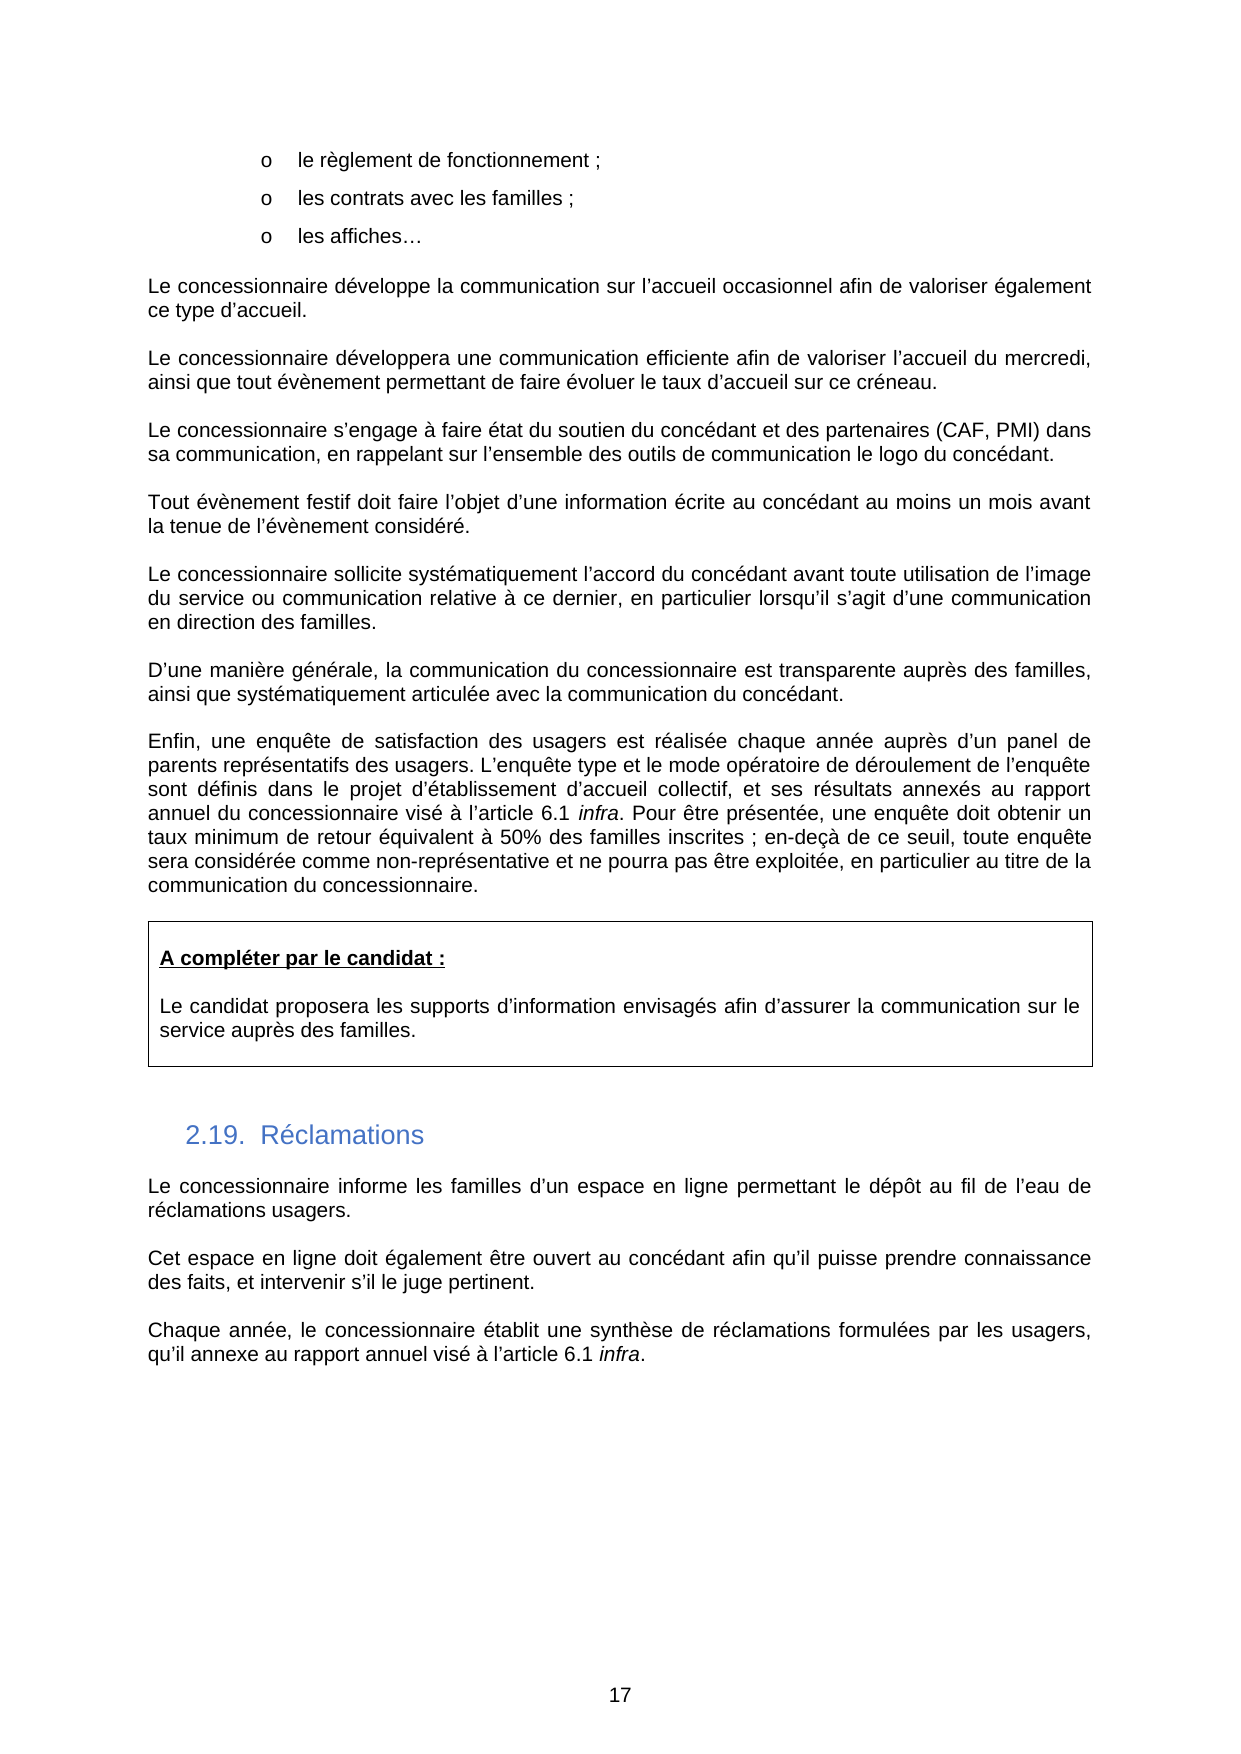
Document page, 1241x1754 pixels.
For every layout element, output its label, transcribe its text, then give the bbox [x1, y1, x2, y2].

list le règlement de fonctionnement ; [260, 148, 1093, 173]
text Tout évènement festif doit faire l’objet d’une information écrite au concédant au moins un mois avant la tenue de l’évènement considéré. [148, 490, 1093, 538]
text Le concessionnaire informe les familles d’un espace en ligne permettant le dépôt au fil de l’eau de réclamations usagers. [148, 1174, 1093, 1222]
text Enfin, une enquête de satisfaction des usagers est réalisée chaque année auprès d’un panel de parents représentatifs des usagers. L’enquête type et le mode opératoire de déroulement de l’enquête sont définis dans le projet d’établissement d’accueil collectif, et ses résultats annexés au rapport annuel du concessionnaire visé à l’article 6.1 infra. Pour être présentée, une enquête doit obtenir un taux minimum de retour équivalent à 50% des familles inscrites ; en-deçà de ce seuil, toute enquête sera considérée comme non-représentative et ne pourra pas être exploitée, en particulier au titre de la communication du concessionnaire. [148, 729, 1093, 897]
list les affiches… [260, 224, 1093, 250]
table_header A compléter par le candidat : Le candidat proposera les supports d’information envisagés afin d’assurer la communication sur le service auprès des familles. [149, 922, 1092, 1066]
subtitle Réclamations [185, 1119, 1093, 1150]
text Le concessionnaire s’engage à faire état du soutien du concédant et des partenaires (CAF, PMI) dans sa communication, en rappelant sur l’ensemble des outils de communication le logo du concédant. [148, 418, 1093, 466]
text Le concessionnaire développe la communication sur l’accueil occasionnel afin de valoriser également ce type d’accueil. [148, 274, 1093, 322]
text Chaque année, le concessionnaire établit une synthèse de réclamations formulées par les usagers, qu’il annexe au rapport annuel visé à l’article 6.1 infra. [148, 1318, 1093, 1366]
text Cet espace en ligne doit également être ouvert au concédant afin qu’il puisse prendre connaissance des faits, et intervenir s’il le juge pertinent. [148, 1246, 1093, 1294]
text D’une manière générale, la communication du concessionnaire est transparente auprès des familles, ainsi que systématiquement articulée avec la communication du concédant. [148, 657, 1093, 705]
list les contrats avec les familles ; [260, 186, 1093, 212]
text Le concessionnaire sollicite systématiquement l’accord du concédant avant toute utilisation de l’image du service ou communication relative à ce dernier, en particulier lorsqu’il s’agit d’une communication en direction des familles. [148, 562, 1093, 633]
text Le concessionnaire développera une communication efficiente afin de valoriser l’accueil du mercredi, ainsi que tout évènement permettant de faire évoluer le taux d’accueil sur ce créneau. [148, 346, 1093, 394]
